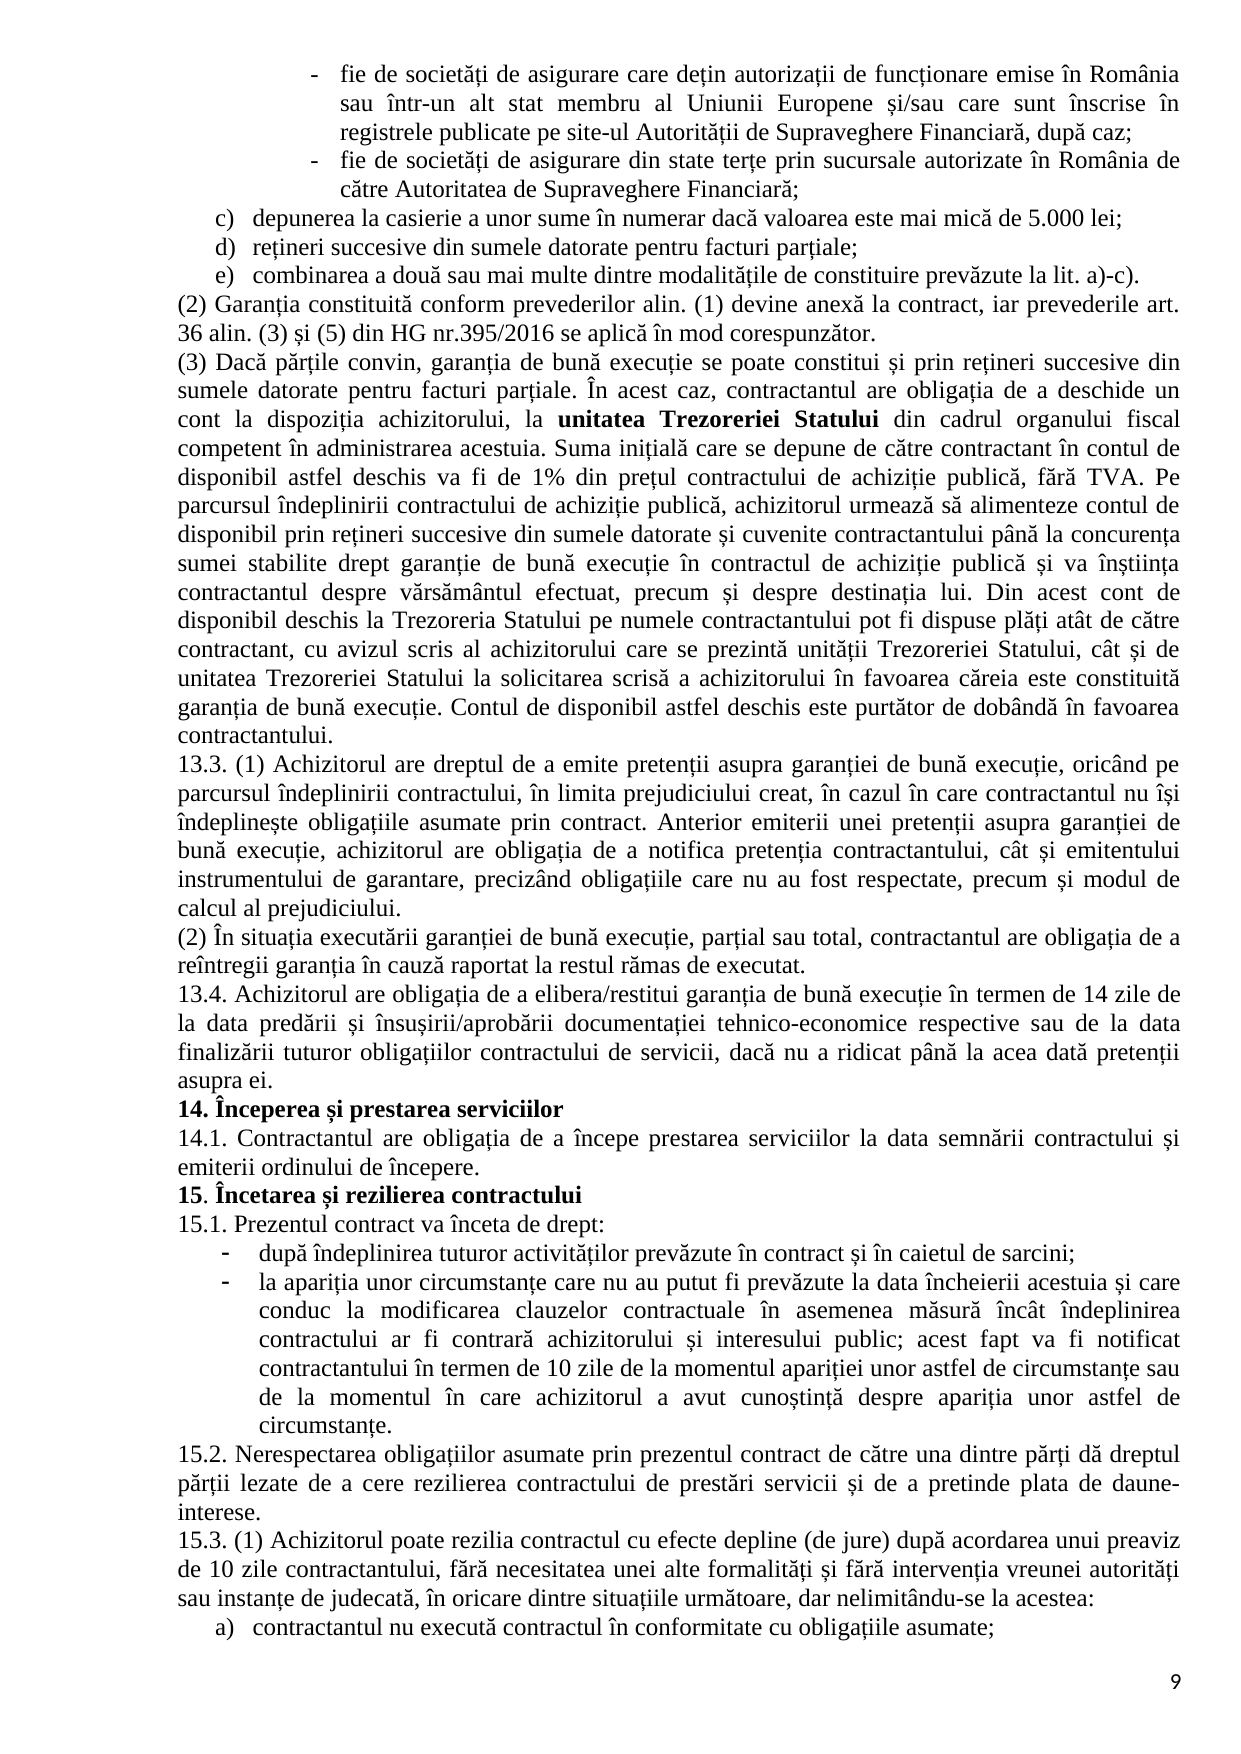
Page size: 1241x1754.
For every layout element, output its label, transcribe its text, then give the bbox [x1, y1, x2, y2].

list contractantul nu execută contractul în conformitate cu obligațiile asumate; [215, 1612, 1181, 1640]
text 15.3. (1) Achizitorul poate rezilia contractul cu efecte depline (de jure) după acordarea unui preaviz de 10 zile contractantului, fără necesitatea unei alte formalități și fără intervenția vreunei autorități sau instanțe de judecată, în oricare dintre situațiile următoare, dar nelimitându-se la acestea: [177, 1525, 1181, 1612]
list fie de societăți de asigurare care dețin autorizații de funcționare emise în România sau într-un alt stat membru al Uniunii Europene și/sau care sunt înscrise în registrele publicate pe site-ul Autorității de Supraveghere Financiară, după caz; [310, 59, 1181, 145]
text (2) Garanția constituită conform prevederilor alin. (1) devine anexă la contract, iar prevederile art. 36 alin. (3) și (5) din HG nr.395/2016 se aplică în mod corespunzător. [177, 289, 1181, 347]
list rețineri succesive din sumele datorate pentru facturi parțiale; [215, 232, 1181, 260]
text 15.2. Nerespectarea obligațiilor asumate prin prezentul contract de către una dintre părți dă dreptul părții lezate de a cere rezilierea contractului de prestări servicii și de a pretinde plata de daune-interese. [177, 1439, 1181, 1525]
list combinarea a două sau mai multe dintre modalitățile de constituire prevăzute la lit. a)-c). [215, 260, 1181, 289]
text (3) Dacă părțile convin, garanția de bună execuție se poate constitui și prin rețineri succesive din sumele datorate pentru facturi parțiale. În acest caz, contractantul are obligația de a deschide un cont la dispoziția achizitorului, la unitatea Trezoreriei Statului din cadrul organului fiscal competent în administrarea acestuia. Suma inițială care se depune de către contractant în contul de disponibil astfel deschis va fi de 1% din prețul contractului de achiziție publică, fără TVA. Pe parcursul îndeplinirii contractului de achiziție publică, achizitorul urmează să alimenteze contul de disponibil prin rețineri succesive din sumele datorate și cuvenite contractantului până la concurența sumei stabilite drept garanție de bună execuție în contractul de achiziție publică și va înștiința contractantul despre vărsământul efectuat, precum și despre destinația lui. Din acest cont de disponibil deschis la Trezoreria Statului pe numele contractantului pot fi dispuse plăți atât de către contractant, cu avizul scris al achizitorului care se prezintă unității Trezoreriei Statului, cât și de unitatea Trezoreriei Statului la solicitarea scrisă a achizitorului în favoarea căreia este constituită garanția de bună execuție. Contul de disponibil astfel deschis este purtător de dobândă în favoarea contractantului. [177, 347, 1181, 749]
text (2) În situația executării garanției de bună execuție, parțial sau total, contractantul are obligația de a reîntregii garanția în cauză raportat la restul rămas de executat. [177, 922, 1181, 979]
text 13.4. Achizitorul are obligația de a elibera/restitui garanția de bună execuție în termen de 14 zile de la data predării și însușirii/aprobării documentației tehnico-economice respective sau de la data finalizării tuturor obligațiilor contractului de servicii, dacă nu a ridicat până la acea dată pretenții asupra ei. [177, 979, 1181, 1094]
text 15.1. Prezentul contract va înceta de drept: [177, 1209, 1181, 1238]
list depunerea la casierie a unor sume în numerar dacă valoarea este mai mică de 5.000 lei; [215, 203, 1181, 232]
list fie de societăți de asigurare din state terțe prin sucursale autorizate în România de către Autoritatea de Supraveghere Financiară; [310, 145, 1181, 203]
text 14.1. Contractantul are obligația de a începe prestarea serviciilor la data semnării contractului și emiterii ordinului de începere. [177, 1123, 1181, 1180]
text 15. Încetarea și rezilierea contractului [177, 1180, 1181, 1209]
text 13.3. (1) Achizitorul are dreptul de a emite pretenții asupra garanției de bună execuție, oricând pe parcursul îndeplinirii contractului, în limita prejudiciului creat, în cazul în care contractantul nu își îndeplinește obligațiile asumate prin contract. Anterior emiterii unei pretenții asupra garanției de bună execuție, achizitorul are obligația de a notifica pretenția contractantului, cât și emitentului instrumentului de garantare, precizând obligațiile care nu au fost respectate, precum și modul de calcul al prejudiciului. [177, 749, 1181, 922]
list după îndeplinirea tuturor activităților prevăzute în contract și în caietul de sarcini; [221, 1238, 1181, 1267]
text 14. Începerea și prestarea serviciilor [177, 1094, 1181, 1123]
list la apariția unor circumstanțe care nu au putut fi prevăzute la data încheierii acestuia și care conduc la modificarea clauzelor contractuale în asemenea măsură încât îndeplinirea contractului ar fi contrară achizitorului și interesului public; acest fapt va fi notificat contractantului în termen de 10 zile de la momentul apariției unor astfel de circumstanțe sau de la momentul în care achizitorul a avut cunoștință despre apariția unor astfel de circumstanțe. [221, 1267, 1181, 1439]
